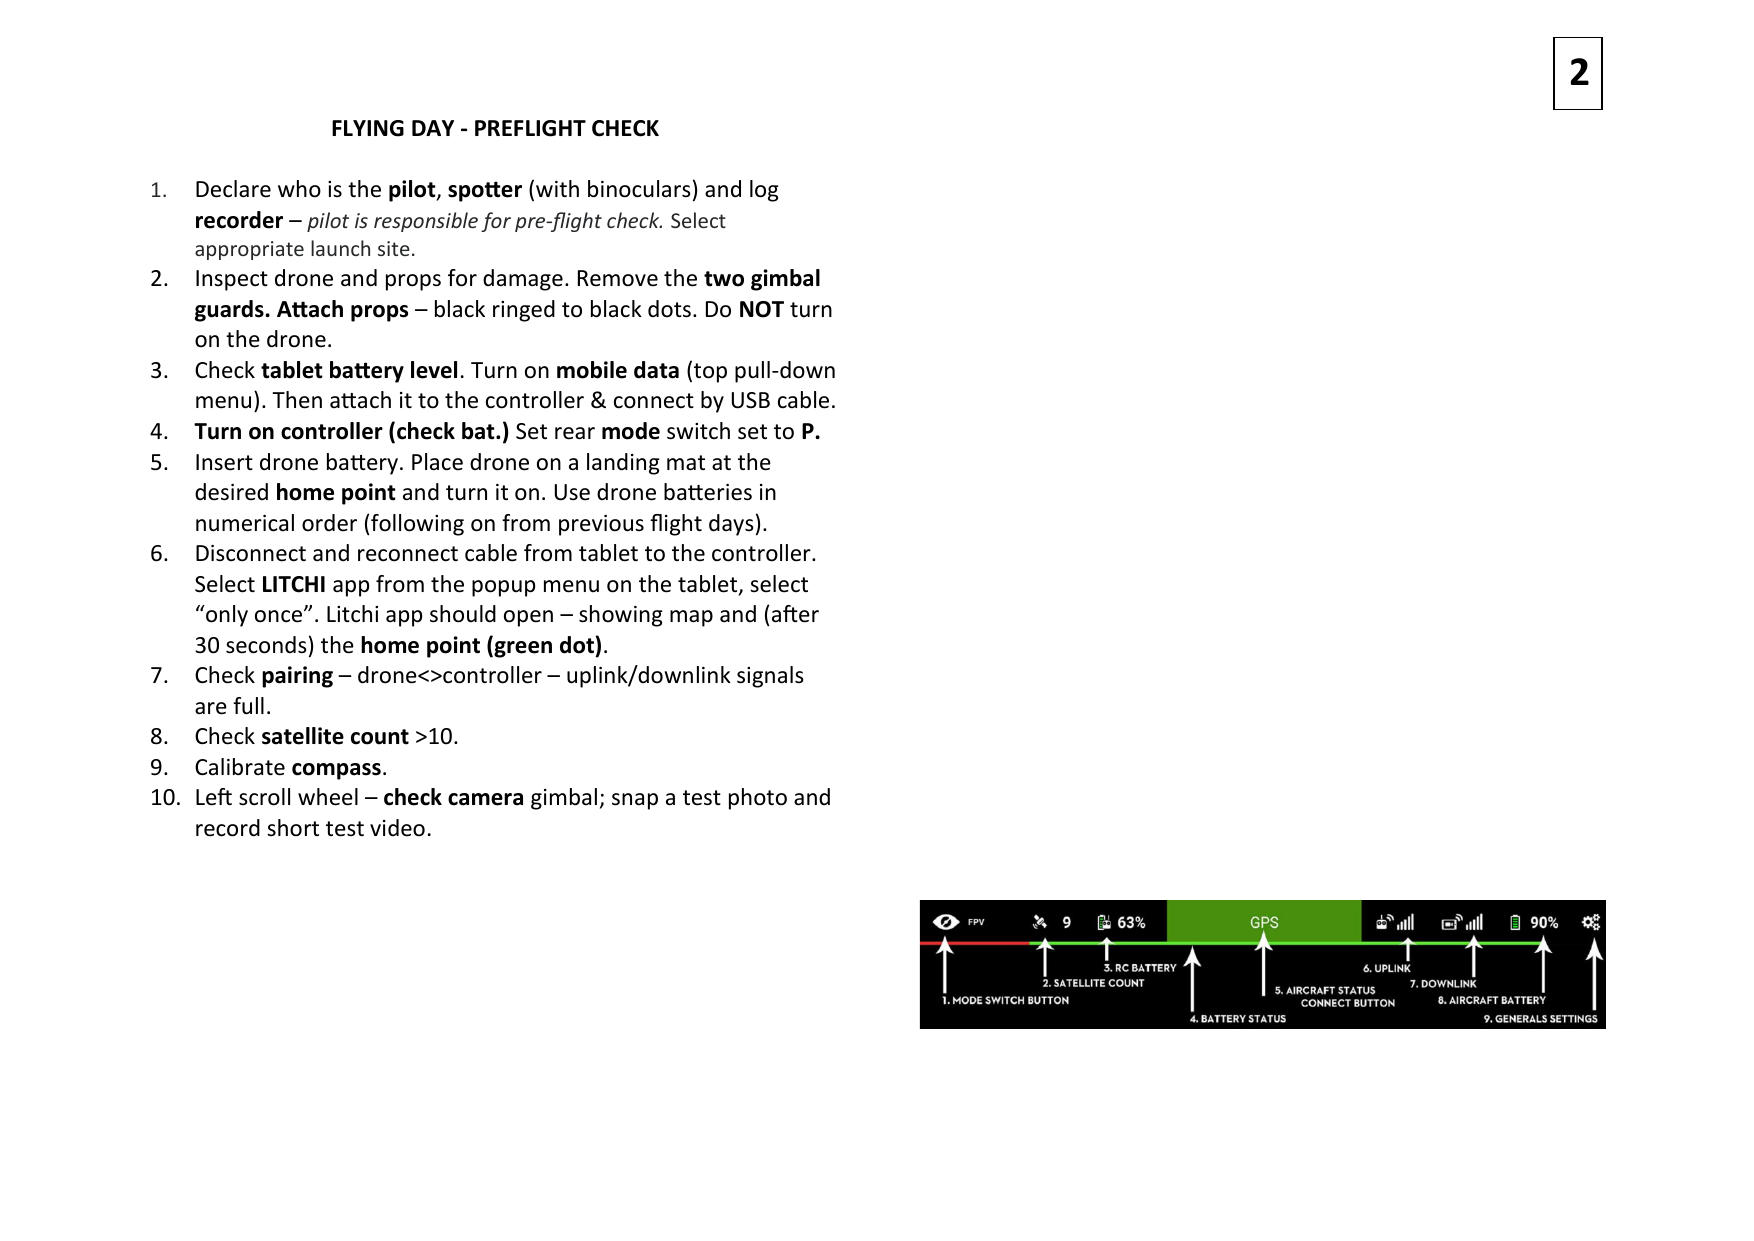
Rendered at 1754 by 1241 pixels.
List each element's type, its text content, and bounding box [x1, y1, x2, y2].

list FLYING DAY - PREFLIGHT CHECK [150, 112, 840, 143]
list Check pairing – drone<>controller – uplink/downlink signals are full. [150, 659, 840, 720]
list Disconnect and reconnect cable from tablet to the controller. Select LITCHI app from the popup menu on the tablet, select “only once”. Litchi app should open – showing map and (after 30 seconds) the home point (green dot). [150, 537, 840, 659]
list Left scroll wheel – check camera gimbal; snap a test photo and record short test video. [150, 781, 840, 842]
list Declare who is the pilot, spotter (with binoculars) and log recorder – pilot is responsible for pre-flight check. Select appropriate launch site. [150, 173, 840, 263]
picture [918, 900, 1605, 1028]
list Check tablet battery level. Turn on mobile data (top pull-down menu). Then attach it to the controller & connect by USB cable. [150, 354, 840, 415]
list Inspect drone and props for damage. Remove the two gimbal guards. Attach props – black ringed to black dots. Do NOT turn on the drone. [150, 263, 840, 354]
list Check satellite count >10. [150, 720, 840, 751]
list Turn on controller (check bat.) Set rear mode switch set to P. [150, 415, 840, 446]
list Insert drone battery. Place drone on a landing mat at the desired home point and turn it on. Use drone batteries in numerical order (following on from previous flight days). [150, 446, 840, 537]
list Calibrate compass. [150, 751, 840, 781]
